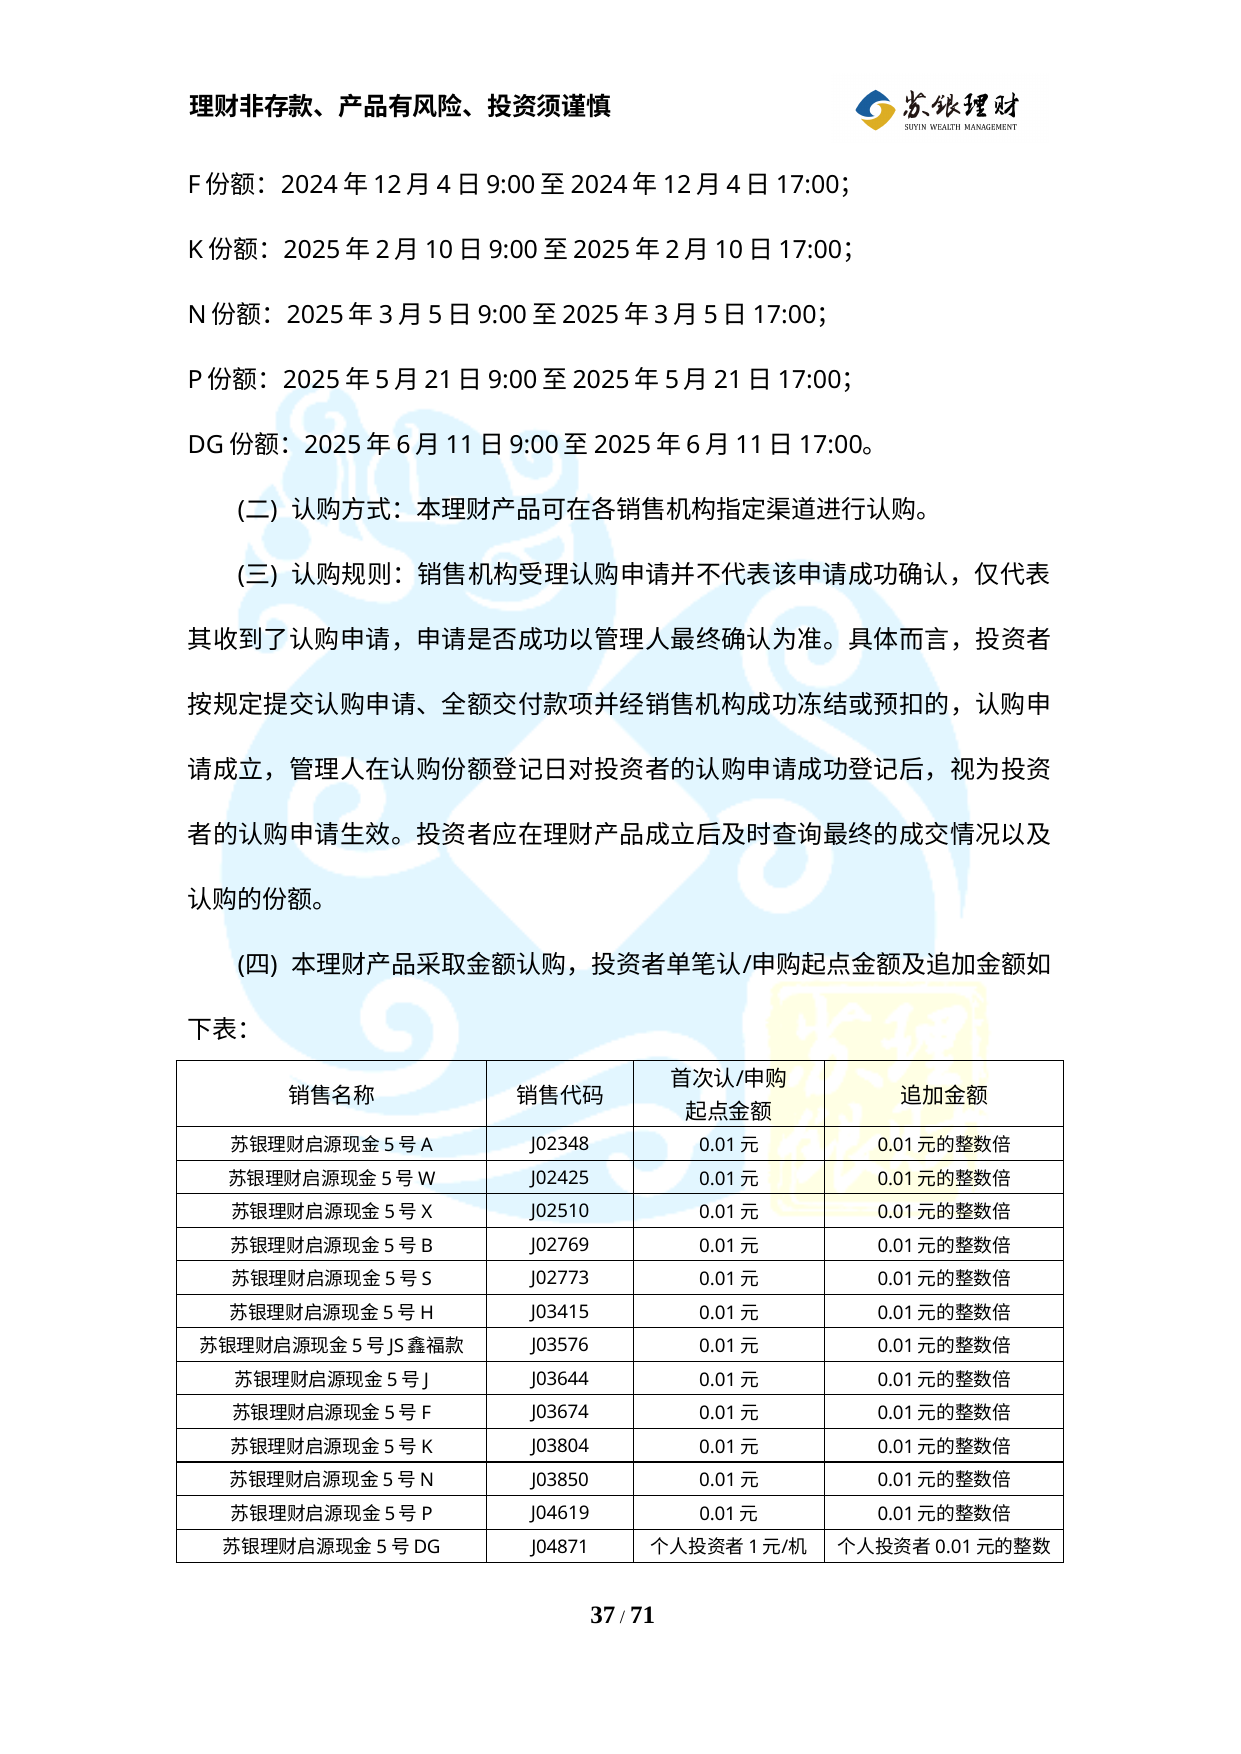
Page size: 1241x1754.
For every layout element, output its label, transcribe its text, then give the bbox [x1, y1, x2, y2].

table_cell 苏银理财启源现金5号JS鑫福款 [177, 1328, 486, 1361]
table_cell J02769 [487, 1228, 633, 1260]
table_cell 0.01元 [634, 1295, 824, 1327]
picture [831, 73, 1049, 143]
list 本理财产品采取金额认购，投资者单笔认/申购起点金额及追加金额如下表： [187, 930, 1053, 1060]
list 认购方式：本理财产品可在各销售机构指定渠道进行认购。 [187, 475, 1053, 540]
list 认购规则：销售机构受理认购申请并不代表该申请成功确认，仅代表其收到了认购申请，申请是否成功以管理人最终确认为准。具体而言，投资者按规定提交认购申请、全额交付款项并经销售机构成功冻结或预扣的，认购申请成立，管理人在认购份额登记日对投资者的认购申请成功登记后，视为投资者的认购申请生效。投资者应在理财产品成立后及时查询最终的成交情况以及认购的份额。 [187, 540, 1053, 930]
table_cell 0.01元 [634, 1429, 824, 1461]
table_cell 0.01元 [634, 1228, 824, 1260]
table_cell 苏银理财启源现金5号X [177, 1194, 486, 1227]
table_cell 苏银理财启源现金5号H [177, 1295, 486, 1327]
table_cell J02773 [487, 1261, 633, 1294]
table_cell 0.01元的整数倍 [825, 1161, 1063, 1193]
table_cell 0.01元的整数倍 [825, 1429, 1063, 1461]
table_header 追加金额 [825, 1061, 1063, 1126]
table_cell 0.01元 [634, 1362, 824, 1394]
table_cell 0.01元的整数倍 [825, 1395, 1063, 1428]
table_cell J02510 [487, 1194, 633, 1227]
list N份额：2025年3月5日9:00至2025年3月5日17:00； [187, 280, 1053, 345]
table_cell 0.01元的整数倍 [825, 1194, 1063, 1227]
table_cell J04619 [487, 1496, 633, 1528]
table_cell 个人投资者1元/机构投资者1万元 [634, 1530, 824, 1562]
table_cell 苏银理财启源现金5号K [177, 1429, 486, 1461]
table_cell 0.01元的整数倍 [825, 1295, 1063, 1327]
table_cell 0.01元的整数倍 [825, 1261, 1063, 1294]
table_cell J03674 [487, 1395, 633, 1428]
table_cell 0.01元 [634, 1194, 824, 1227]
table_cell 个人投资者0.01元的整数倍/机构投资者1元的整数倍 [825, 1530, 1063, 1562]
table_cell J03850 [487, 1463, 633, 1495]
list P份额：2025年5月21日9:00至2025年5月21日17:00； [187, 345, 1053, 410]
table_cell 0.01元 [634, 1463, 824, 1495]
table_cell 苏银理财启源现金5号N [177, 1463, 486, 1495]
table_cell J03576 [487, 1328, 633, 1361]
table_cell J02348 [487, 1127, 633, 1159]
table_cell 0.01元 [634, 1496, 824, 1528]
table_cell J03415 [487, 1295, 633, 1327]
table_cell 苏银理财启源现金5号W [177, 1161, 486, 1193]
table_cell 0.01元的整数倍 [825, 1328, 1063, 1361]
table_cell 0.01元的整数倍 [825, 1496, 1063, 1528]
table_cell 0.01元 [634, 1261, 824, 1294]
table_header 销售代码 [487, 1061, 633, 1126]
list DG份额：2025年6月11日9:00至2025年6月11日17:00。 [187, 410, 1053, 475]
table_cell 0.01元 [634, 1395, 824, 1428]
table_cell 0.01元 [634, 1161, 824, 1193]
table_cell 苏银理财启源现金5号J [177, 1362, 486, 1394]
table_cell 0.01元 [634, 1328, 824, 1361]
list K份额：2025年2月10日9:00至2025年2月10日17:00； [187, 215, 1053, 280]
table_cell 苏银理财启源现金5号S [177, 1261, 486, 1294]
table_cell J02425 [487, 1161, 633, 1193]
table_cell 0.01元 [634, 1127, 824, 1159]
table_cell 0.01元的整数倍 [825, 1127, 1063, 1159]
table_cell J04871 [487, 1530, 633, 1562]
table_cell 0.01元的整数倍 [825, 1463, 1063, 1495]
table_cell 苏银理财启源现金5号DG [177, 1530, 486, 1562]
table_cell J03804 [487, 1429, 633, 1461]
table_header 首次认/申购 起点金额 [634, 1061, 824, 1126]
table_cell 0.01元的整数倍 [825, 1362, 1063, 1394]
table_cell 0.01元的整数倍 [825, 1228, 1063, 1260]
table_cell 苏银理财启源现金5号A [177, 1127, 486, 1159]
table_cell 苏银理财启源现金5号B [177, 1228, 486, 1260]
table_cell 苏银理财启源现金5号F [177, 1395, 486, 1428]
list F份额：2024年12月4日9:00至2024年12月4日17:00； [187, 150, 1053, 215]
table_cell J03644 [487, 1362, 633, 1394]
table_cell 苏银理财启源现金5号P [177, 1496, 486, 1528]
table_header 销售名称 [177, 1061, 486, 1126]
